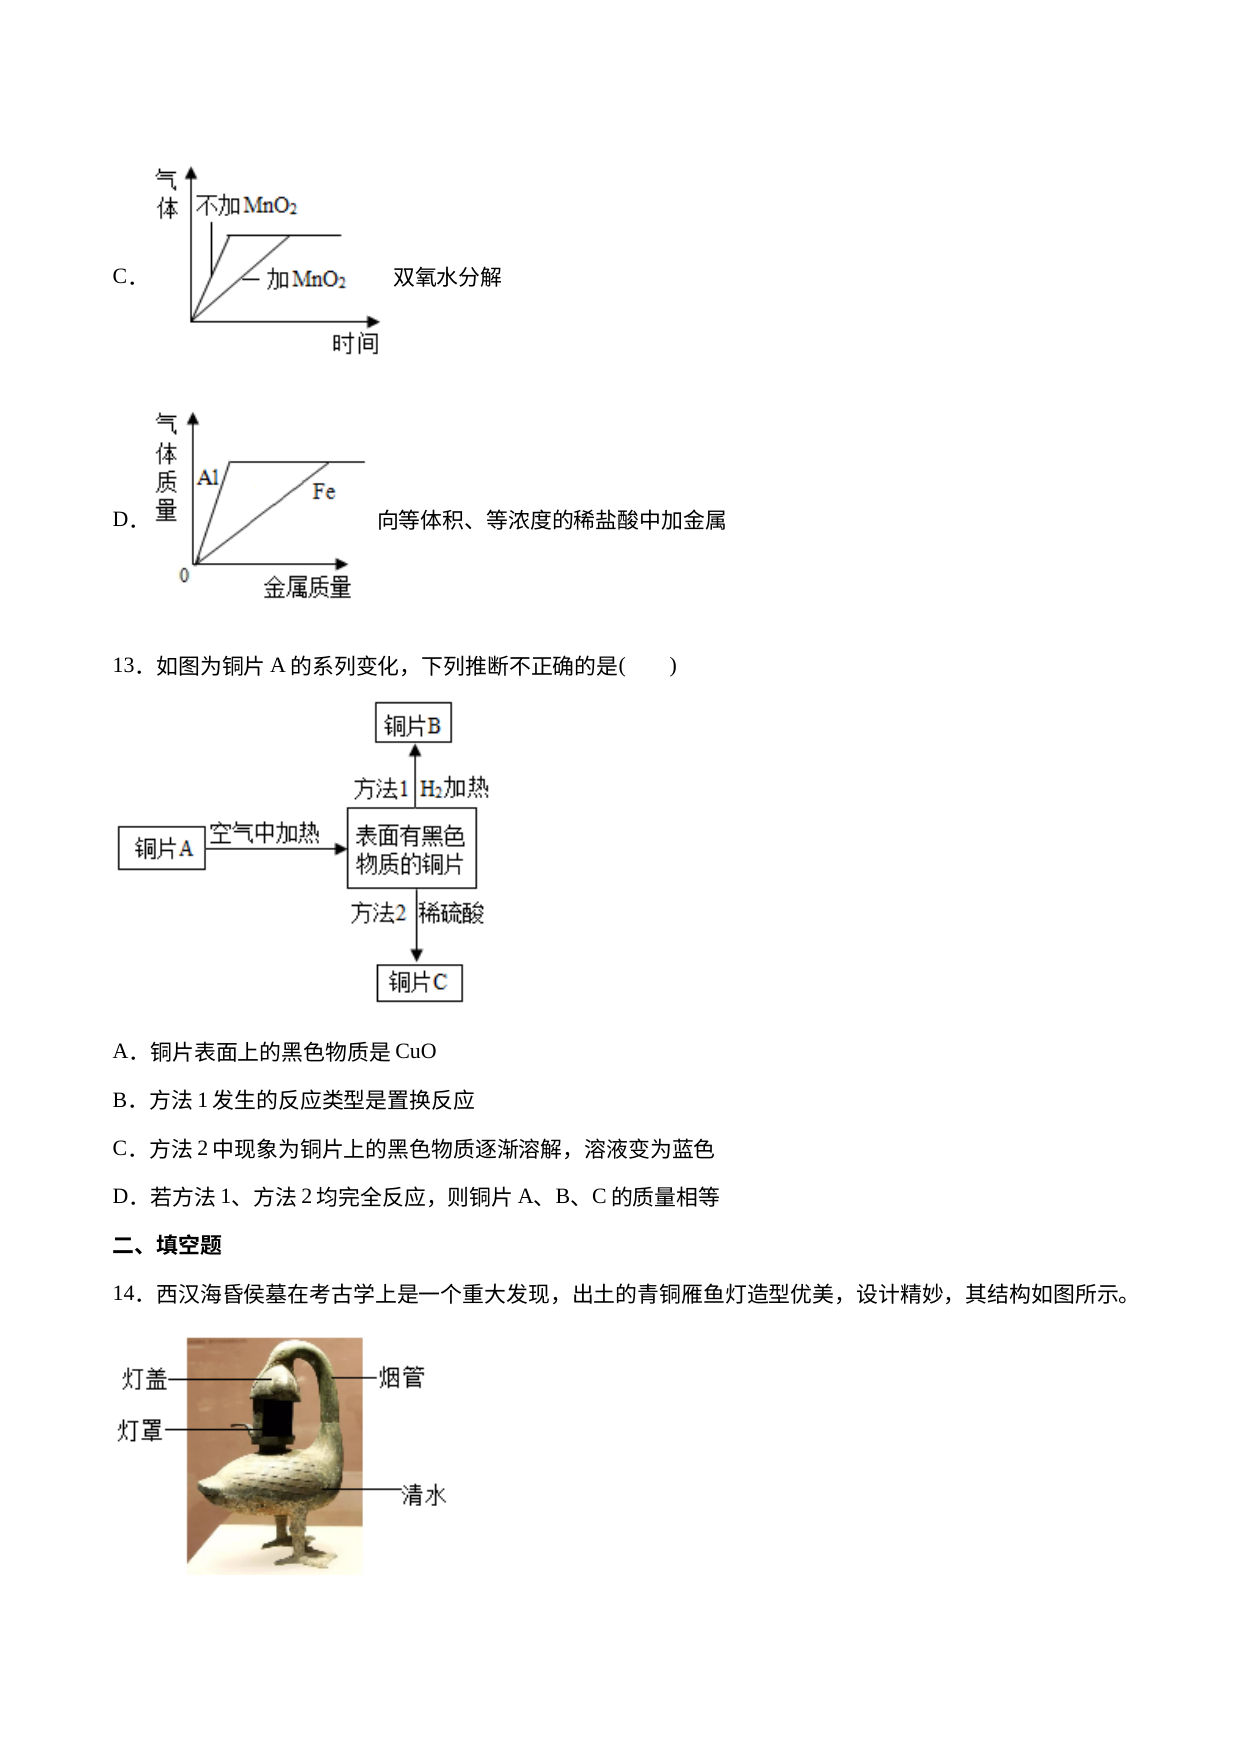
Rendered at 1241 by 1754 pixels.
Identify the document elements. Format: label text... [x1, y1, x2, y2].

picture [150, 405, 373, 606]
text C．方法2中现象为铜片上的黑色物质逐渐溶解，溶液变为蓝色 [112, 1131, 1128, 1164]
picture [112, 1324, 454, 1575]
text 二、填空题 [112, 1228, 1128, 1260]
picture [148, 162, 388, 359]
text D．若方法1、方法2均完全反应，则铜片A、B、C的质量相等 [112, 1179, 1128, 1212]
picture [112, 697, 493, 1007]
text C． 双氧水分解 [112, 162, 1128, 389]
text A．铜片表面上的黑色物质是CuO [112, 1034, 1128, 1067]
text B．方法1发生的反应类型是置换反应 [112, 1083, 1128, 1115]
text D． 向等体积、等浓度的稀盐酸中加金属 [112, 405, 1128, 633]
text 14．西汉海昏侯墓在考古学上是一个重大发现，出土的青铜雁鱼灯造型优美，设计精妙，其结构如图所示。 [112, 1276, 1128, 1309]
text 13．如图为铜片A的系列变化，下列推断不正确的是( ) [112, 649, 1128, 681]
